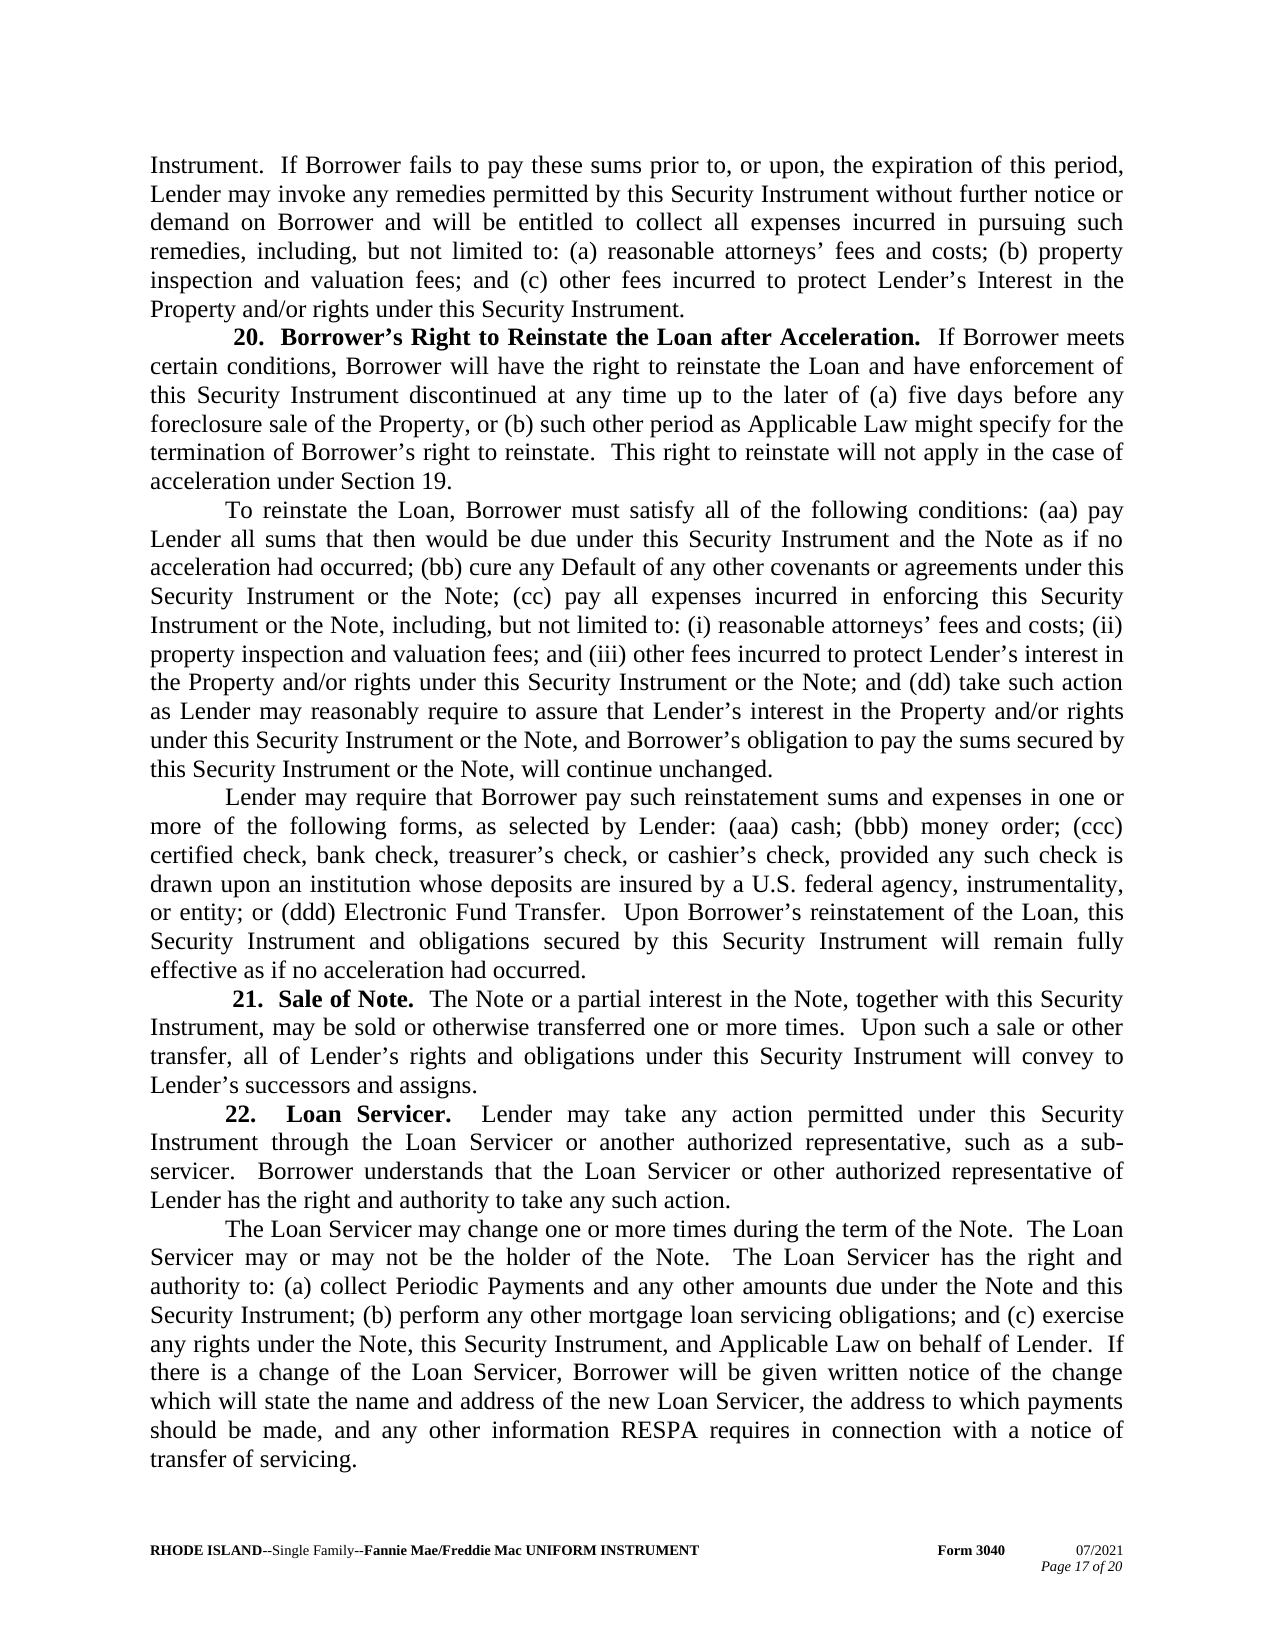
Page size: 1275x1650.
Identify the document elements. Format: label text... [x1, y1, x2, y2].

text Lender may require that Borrower pay such reinstatement sums and expenses in one or more of the following forms, as selected by Lender: (aaa) cash; (bbb) money order; (ccc) certified check, bank check, treasurer’s check, or cashier’s check, provided any such check is drawn upon an institution whose deposits are insured by a U.S. federal agency, instrumentality, or entity; or (ddd) Electronic Fund Transfer. Upon Borrower’s reinstatement of the Loan, this Security Instrument and obligations secured by this Security Instrument will remain fully effective as if no acceleration had occurred. [150, 782, 1125, 984]
text 20. Borrower’s Right to Reinstate the Loan after Acceleration. If Borrower meets certain conditions, Borrower will have the right to reinstate the Loan and have enforcement of this Security Instrument discontinued at any time up to the later of (a) five days before any foreclosure sale of the Property, or (b) such other period as Applicable Law might specify for the termination of Borrower’s right to reinstate. This right to reinstate will not apply in the case of acceleration under Section 19. [150, 322, 1125, 495]
text 21. Sale of Note. The Note or a partial interest in the Note, together with this Security Instrument, may be sold or otherwise transferred one or more times. Upon such a sale or other transfer, all of Lender’s rights and obligations under this Security Instrument will convey to Lender’s successors and assigns. [150, 984, 1125, 1099]
text The Loan Servicer may change one or more times during the term of the Note. The Loan Servicer may or may not be the holder of the Note. The Loan Servicer has the right and authority to: (a) collect Periodic Payments and any other amounts due under the Note and this Security Instrument; (b) perform any other mortgage loan servicing obligations; and (c) exercise any rights under the Note, this Security Instrument, and Applicable Law on behalf of Lender. If there is a change of the Loan Servicer, Borrower will be given written notice of the change which will state the name and address of the new Loan Servicer, the address to which payments should be made, and any other information RESPA requires in connection with a notice of transfer of servicing. [150, 1214, 1125, 1472]
text 22. Loan Servicer. Lender may take any action permitted under this Security Instrument through the Loan Servicer or another authorized representative, such as a sub-servicer. Borrower understands that the Loan Servicer or other authorized representative of Lender has the right and authority to take any such action. [150, 1099, 1125, 1214]
text To reinstate the Loan, Borrower must satisfy all of the following conditions: (aa) pay Lender all sums that then would be due under this Security Instrument and the Note as if no acceleration had occurred; (bb) cure any Default of any other covenants or agreements under this Security Instrument or the Note; (cc) pay all expenses incurred in enforcing this Security Instrument or the Note, including, but not limited to: (i) reasonable attorneys’ fees and costs; (ii) property inspection and valuation fees; and (iii) other fees incurred to protect Lender’s interest in the Property and/or rights under this Security Instrument or the Note; and (dd) take such action as Lender may reasonably require to assure that Lender’s interest in the Property and/or rights under this Security Instrument or the Note, and Borrower’s obligation to pay the sums secured by this Security Instrument or the Note, will continue unchanged. [150, 495, 1125, 782]
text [150, 150, 1125, 322]
